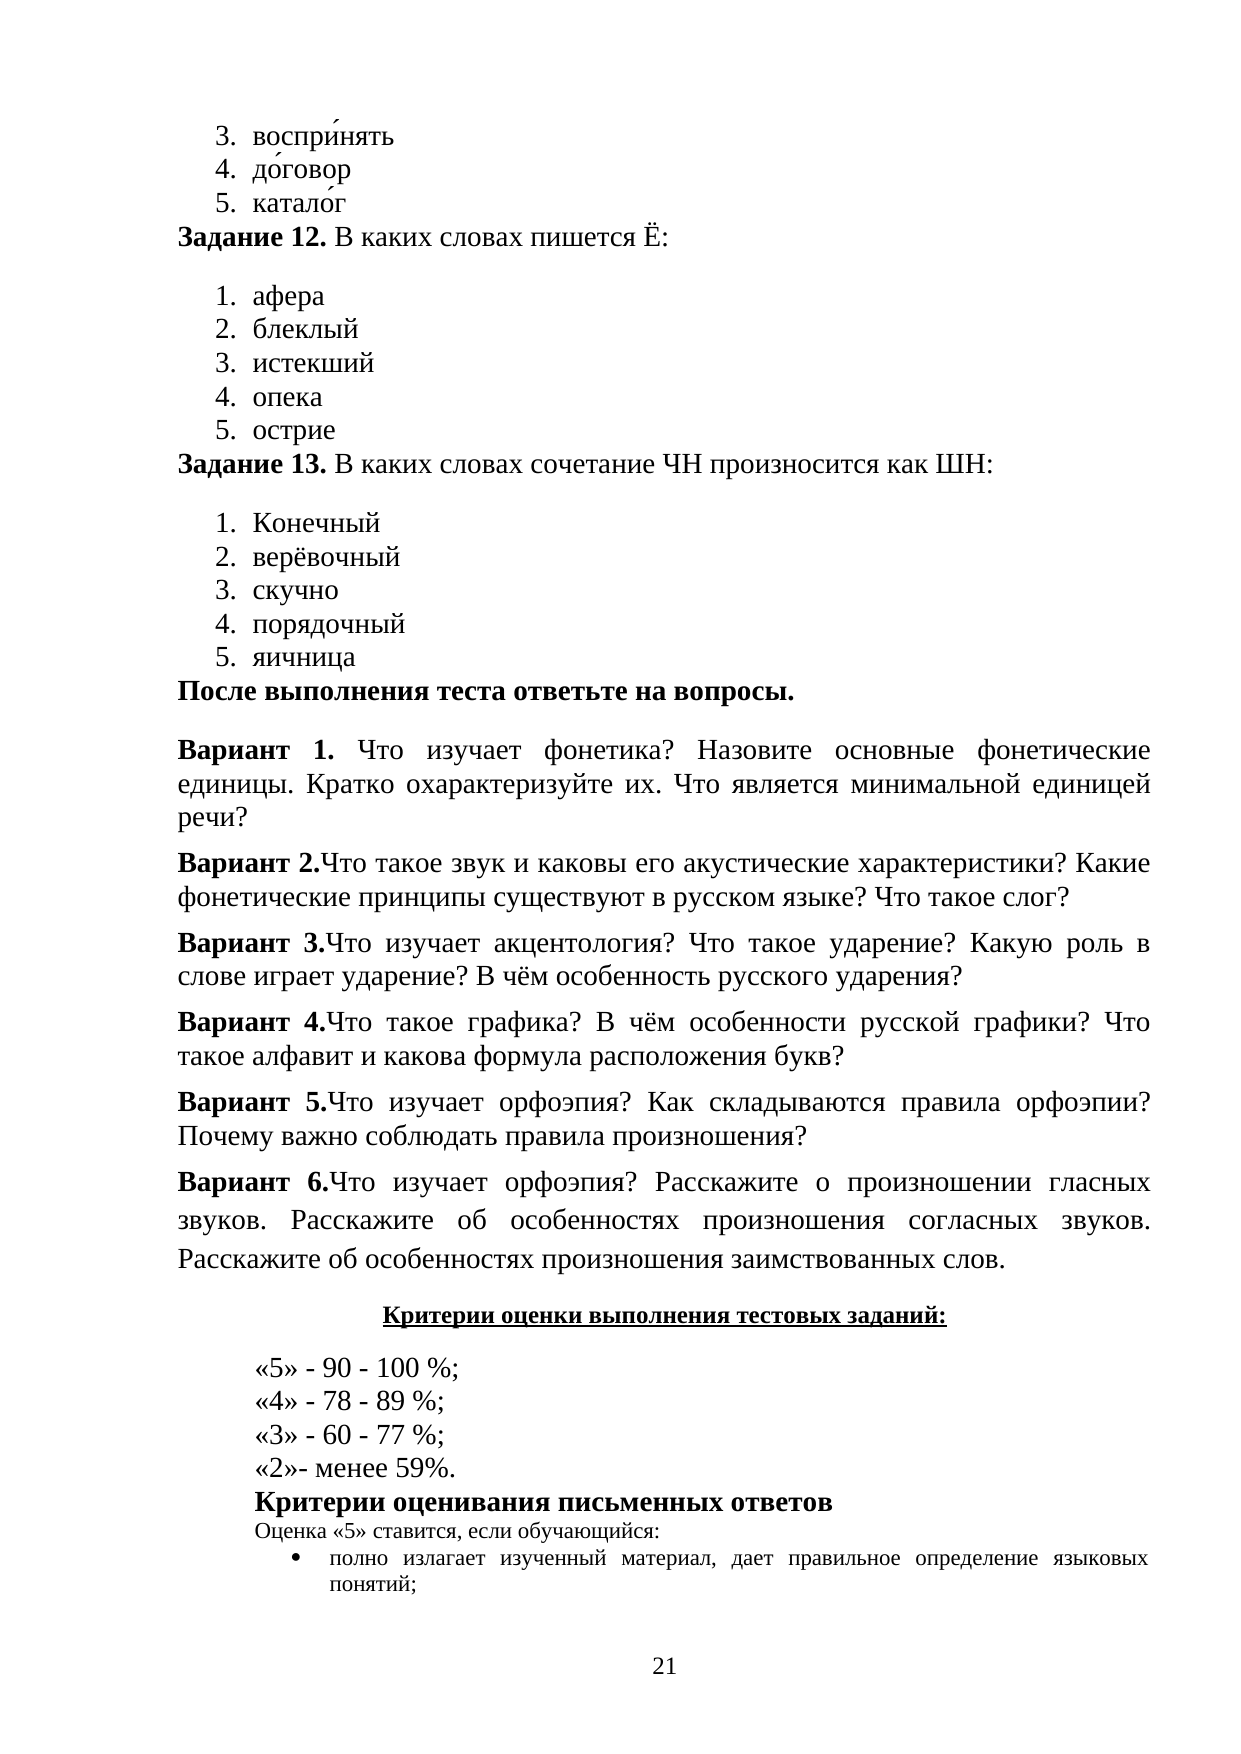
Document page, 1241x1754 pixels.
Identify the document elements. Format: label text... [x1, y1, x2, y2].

text Критерии оценки выполнения тестовых заданий: [177, 1300, 1152, 1329]
list блеклый [215, 312, 1152, 345]
text Оценка «5» ставится, если обучающийся: [179, 1517, 1149, 1544]
list верёвочный [215, 539, 1152, 572]
text Задание 12. В каких словах пишется Ё: [177, 219, 1152, 252]
text Критерии оценивания письменных ответов [179, 1484, 1152, 1517]
list афера [215, 278, 1152, 312]
list порядочный [215, 606, 1152, 639]
text После выполнения теста ответьте на вопросы. [177, 673, 1152, 706]
list катало́г [215, 185, 1152, 219]
text «4» - 78 - 89 %; [179, 1383, 1152, 1417]
list скучно [215, 572, 1152, 606]
text Вариант 1. Что изучает фонетика? Назовите основные фонетические единицы. Кратко охарактеризуйте их. Что является минимальной единицей речи? [177, 732, 1152, 833]
list воспри́нять [215, 118, 1152, 152]
list острие [215, 412, 1152, 446]
text Вариант 2.Что такое звук и каковы его акустические характеристики? Какие фонетические принципы существуют в русском языке? Что такое слог? [177, 845, 1152, 912]
list полно излагает изученный материал, дает правильное определение языковых понятий; [292, 1544, 1149, 1597]
list истекший [215, 345, 1152, 379]
list Конечный [215, 505, 1152, 539]
text Вариант 6.Что изучает орфоэпия? Расскажите о произношении гласных звуков. Расскажите об особенностях произношения согласных звуков. Расскажите об особенностях произношения заимствованных слов. [177, 1164, 1152, 1274]
text Вариант 4.Что такое графика? В чём особенности русской графики? Что такое алфавит и какова формула расположения букв? [177, 1004, 1152, 1072]
text Вариант 5.Что изучает орфоэпия? Как складываются правила орфоэпии? Почему важно соблюдать правила произношения? [177, 1084, 1152, 1151]
list яичница [215, 639, 1152, 673]
text «5» - 90 - 100 %; [179, 1350, 1152, 1383]
text Задание 13. В каких словах сочетание ЧН произносится как ШН: [177, 446, 1152, 479]
text Вариант 3.Что изучает акцентология? Что такое ударение? Какую роль в слове играет ударение? В чём особенность русского ударения? [177, 925, 1152, 992]
list опека [215, 379, 1152, 412]
text «3» - 60 - 77 %; [179, 1417, 1152, 1450]
text «2»- менее 59%. [179, 1450, 1152, 1484]
list до́говор [215, 152, 1152, 185]
